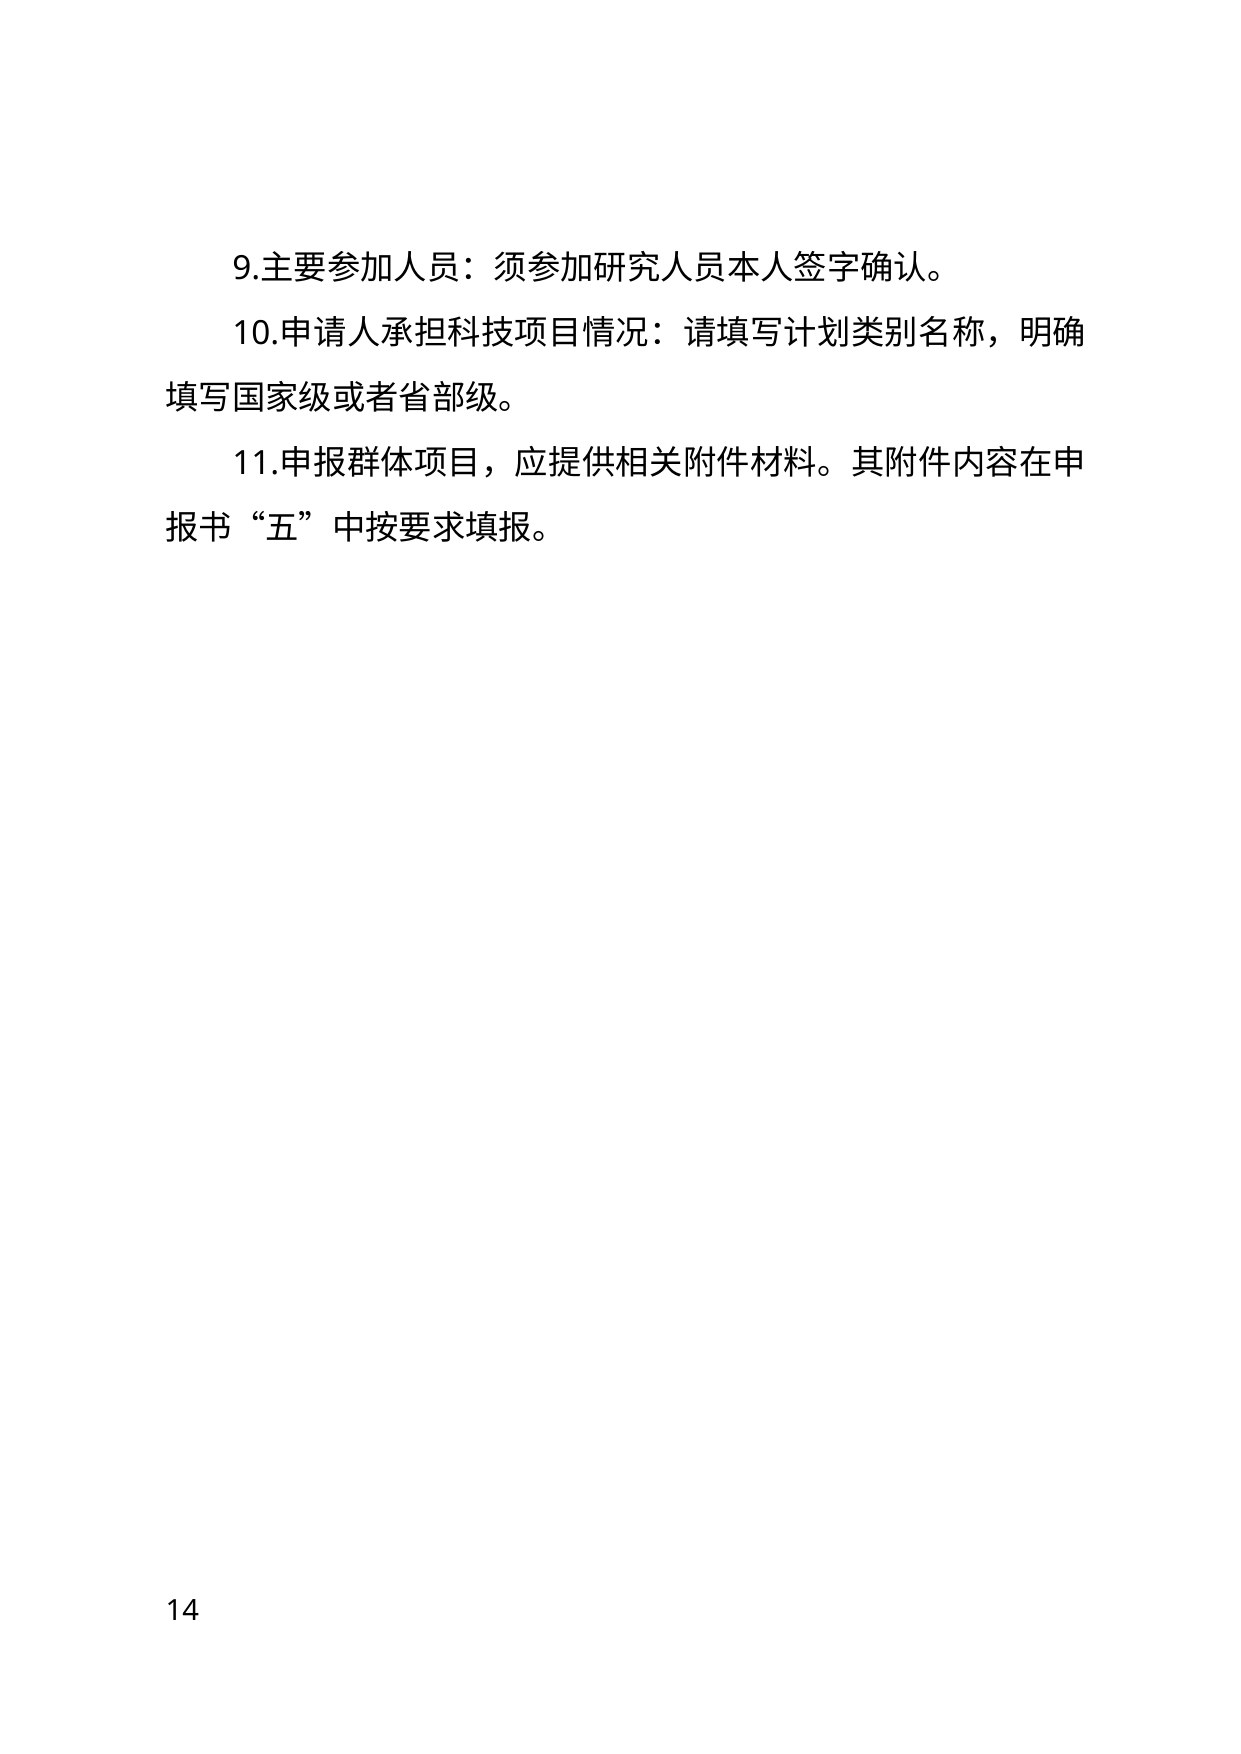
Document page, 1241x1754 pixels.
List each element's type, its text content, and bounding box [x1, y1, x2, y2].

text 10.申请人承担科技项目情况：请填写计划类别名称，明确填写国家级或者省部级。 [165, 298, 1087, 428]
text 11.申报群体项目，应提供相关附件材料。其附件内容在申报书“五”中按要求填报。 [165, 428, 1087, 558]
text 9.主要参加人员：须参加研究人员本人签字确认。 [165, 233, 1087, 298]
